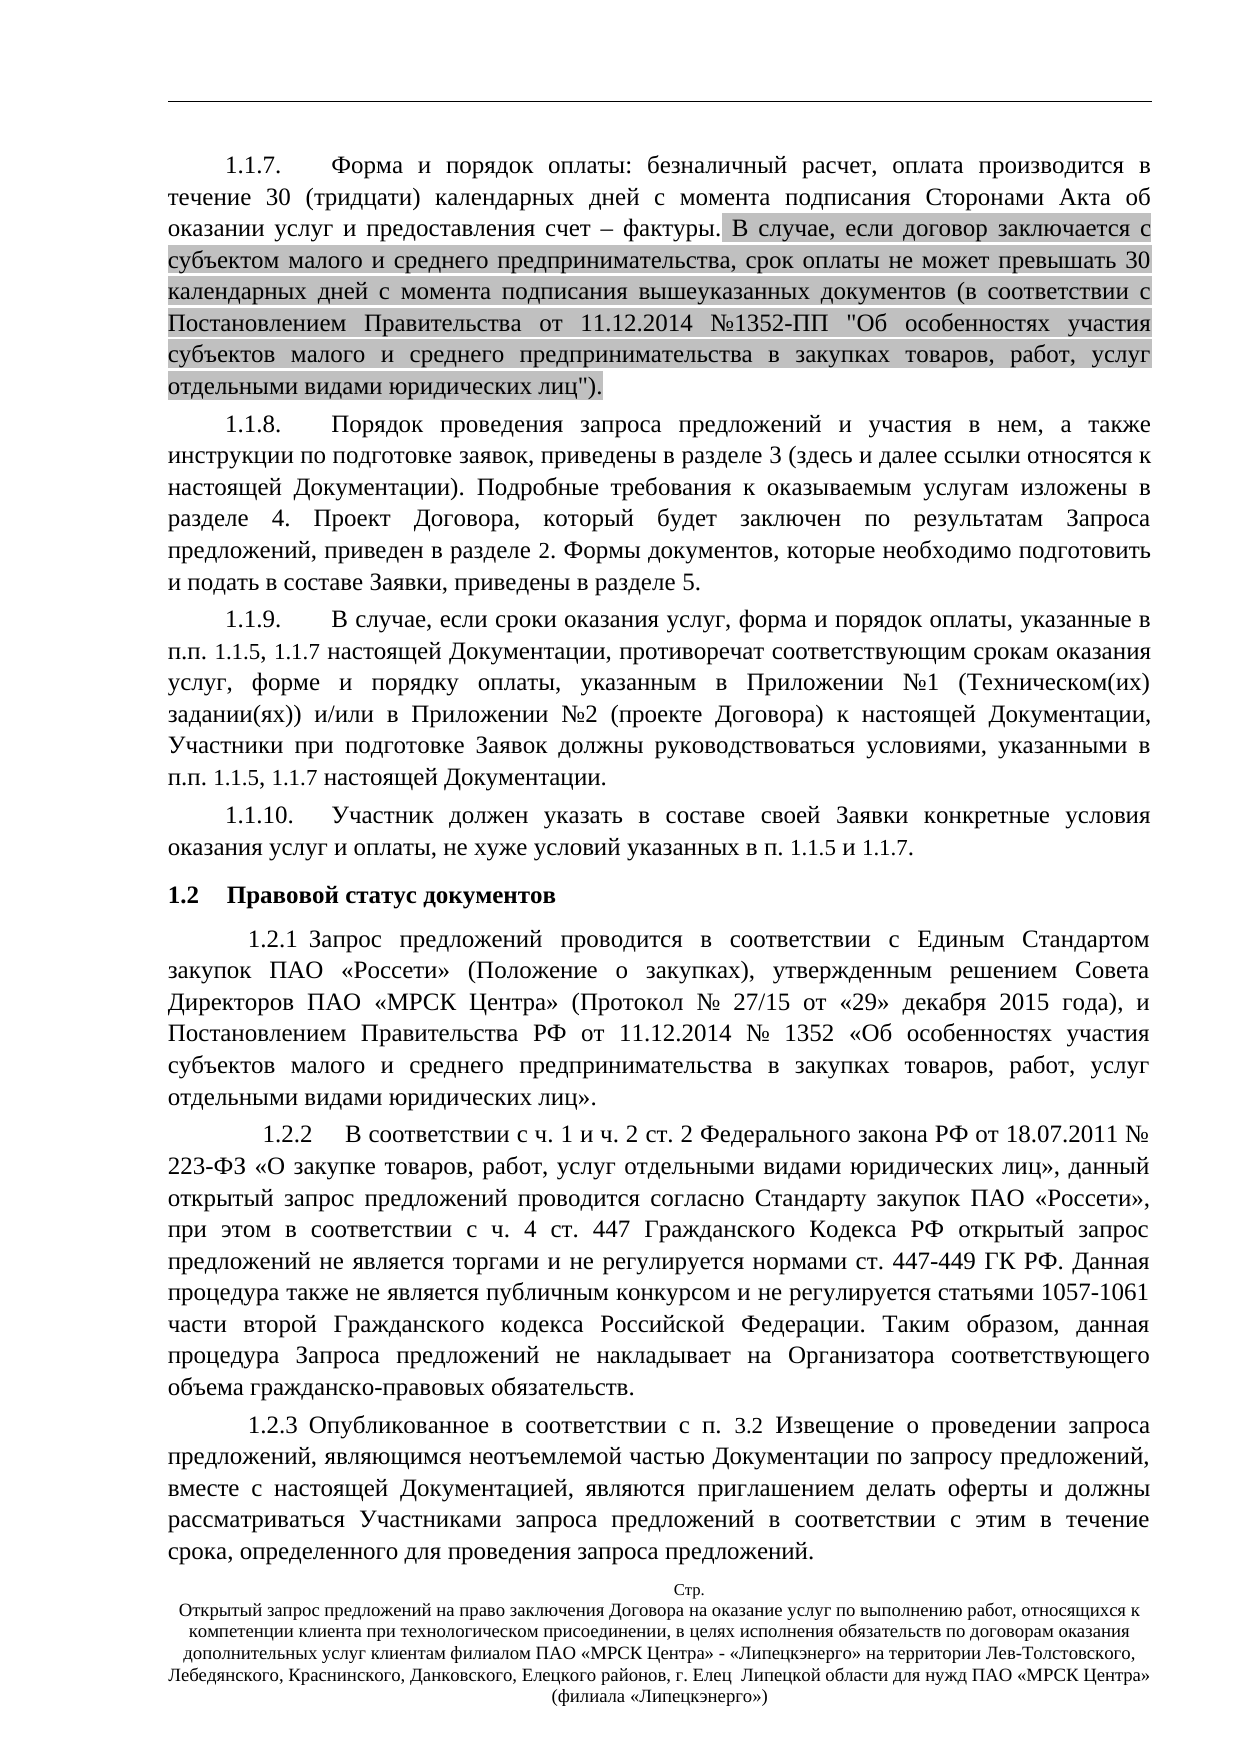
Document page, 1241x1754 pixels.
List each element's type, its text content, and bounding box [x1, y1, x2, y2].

list Опубликованное в соответствии с п. 3.2 Извещение о проведении запроса предложений, являющимся неотъемлемой частью Документации по запросу предложений, вместе с настоящей Документацией, являются приглашением делать оферты и должны рассматриваться Участниками запроса предложений в соответствии с этим в течение срока, определенного для проведения запроса предложений. [168, 1410, 1150, 1565]
list Участник должен указать в составе своей Заявки конкретные условия оказания услуг и оплаты, не хуже условий указанных в п. 1.1.5 и 1.1.7. [168, 800, 1152, 860]
list Запрос предложений проводится в соответствии с Единым Стандартом закупок ПАО «Россети» (Положение о закупках), утвержденным решением Совета Директоров ПАО «МРСК Центра» (Протокол № 27/15 от «29» декабря 2015 года), и Постановлением Правительства РФ от 11.12.2014 № 1352 «Об особенностях участия субъектов малого и среднего предпринимательства в закупках товаров, работ, услуг отдельными видами юридических лиц». [168, 924, 1150, 1110]
list Форма и порядок оплаты: безналичный расчет, оплата производится в течение 30 (тридцати) календарных дней с момента подписания Сторонами Акта об оказании услуг и предоставления счет – фактуры. В случае, если договор заключается с субъектом малого и среднего предпринимательства, срок оплаты не может превышать 30 календарных дней с момента подписания вышеуказанных документов (в соответствии с Постановлением Правительства от 11.12.2014 №1352-ПП "Об особенностях участия субъектов малого и среднего предпринимательства в закупках товаров, работ, услуг отдельными видами юридических лиц"). [168, 150, 1152, 245]
list Порядок проведения запроса предложений и участия в нем, а также инструкции по подготовке заявок, приведены в разделе 3 (здесь и далее ссылки относятся к настоящей Документации). Подробные требования к оказываемым услугам изложены в разделе 4. Проект Договора, который будет заключен по результатам Запроса предложений, приведен в разделе 2. Формы документов, которые необходимо подготовить и подать в составе Заявки, приведены в разделе 5. [168, 409, 1152, 595]
list В соответствии с ч. 1 и ч. 2 ст. 2 Федерального закона РФ от 18.07.2011 № 223-ФЗ «О закупке товаров, работ, услуг отдельными видами юридических лиц», данный открытый запрос предложений проводится согласно Стандарту закупок ПАО «Россети», при этом в соответствии с ч. 4 ст. 447 Гражданского Кодекса РФ открытый запрос предложений не является торгами и не регулируется нормами ст. 447-449 ГК РФ. Данная процедура также не является публичным конкурсом и не регулируется статьями 1057-1061 части второй Гражданского кодекса Российской Федерации. Таким образом, данная процедура Запроса предложений не накладывает на Организатора соответствующего объема гражданско-правовых обязательств. [168, 1119, 1150, 1401]
subtitle Правовой статус документов [168, 880, 1152, 908]
list В случае, если сроки оказания услуг, форма и порядок оплаты, указанные в п.п. 1.1.5, 1.1.7 настоящей Документации, противоречат соответствующим срокам оказания услуг, форме и порядку оплаты, указанным в Приложении №1 (Техническом(их) задании(ях)) и/или в Приложении №2 (проекте Договора) к настоящей Документации, Участники при подготовке Заявок должны руководствоваться условиями, указанными в п.п. 1.1.5, 1.1.7 настоящей Документации. [168, 604, 1152, 791]
